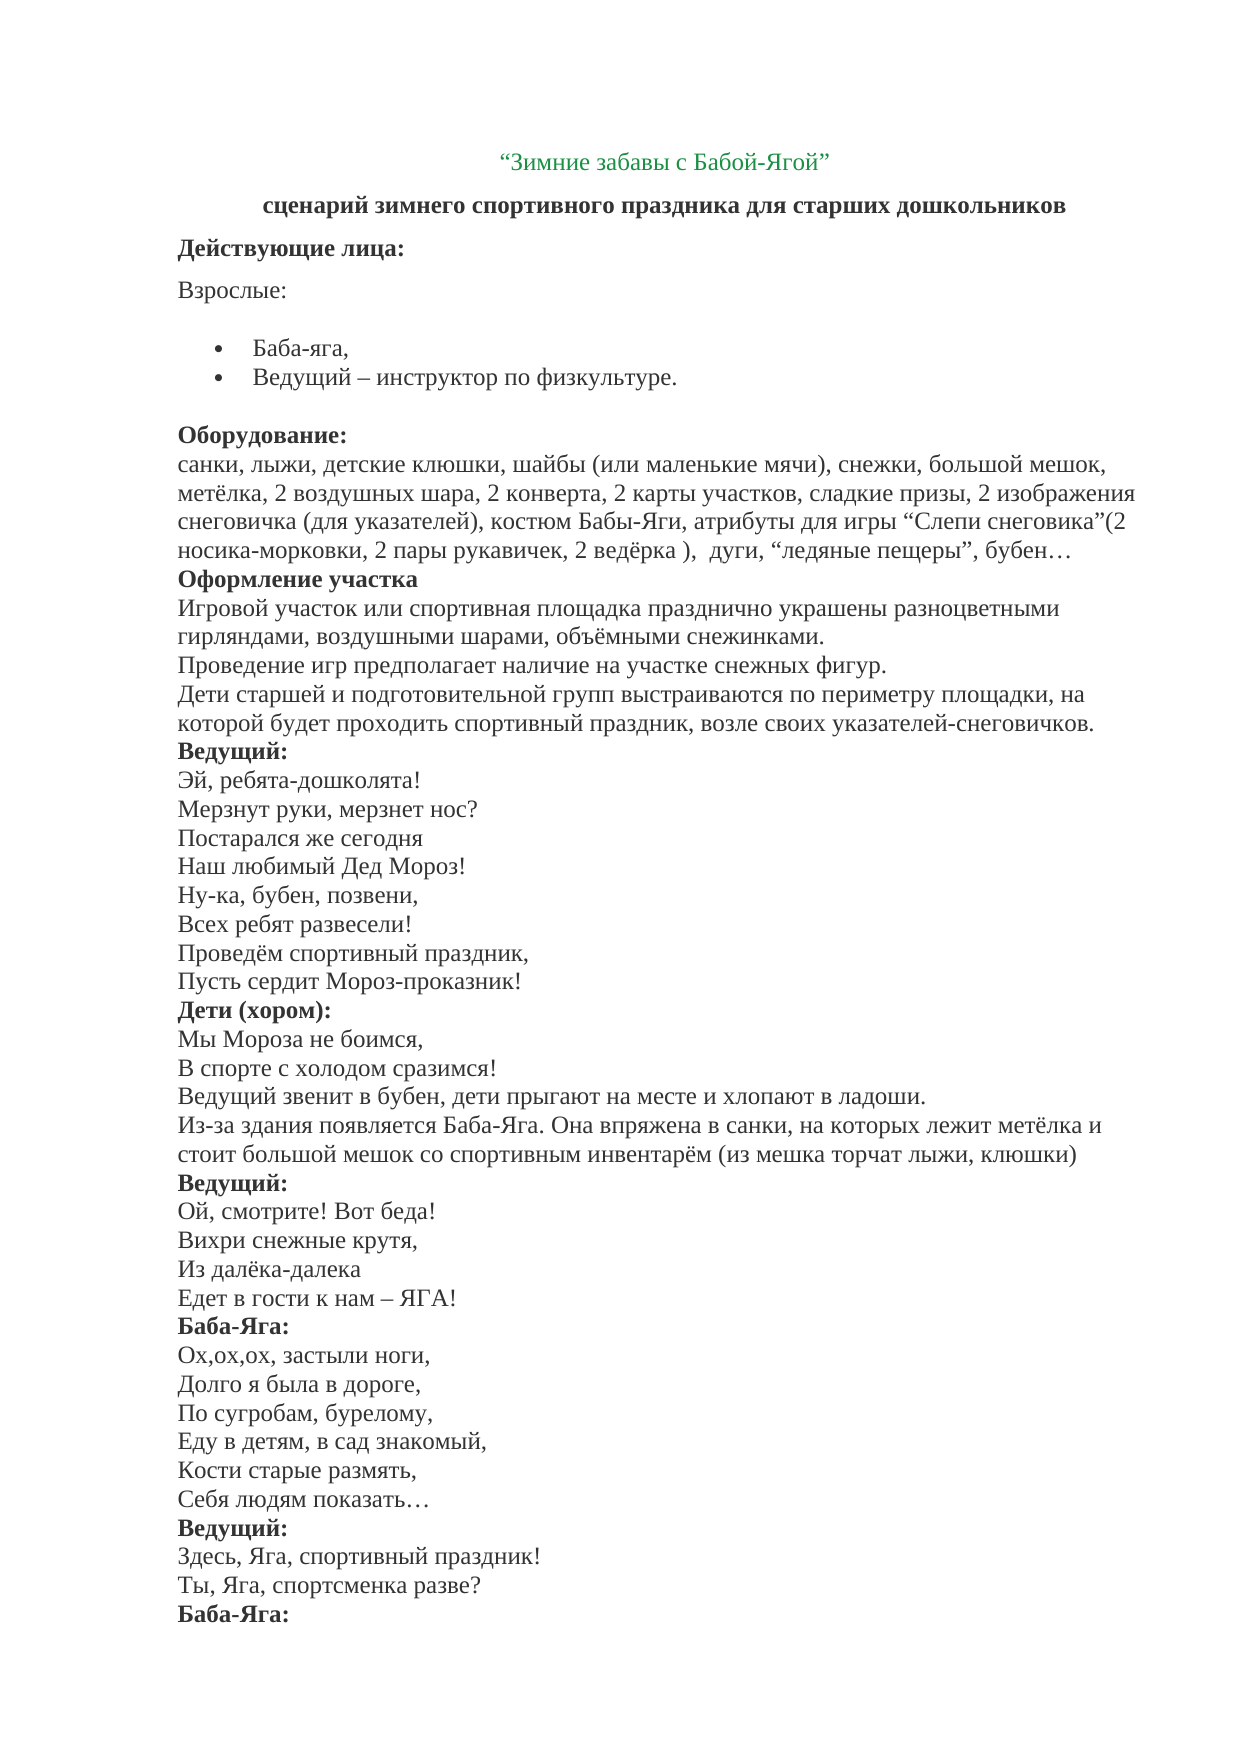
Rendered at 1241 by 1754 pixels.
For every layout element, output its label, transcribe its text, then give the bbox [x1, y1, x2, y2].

list Ведущий – инструктор по физкультуре. [215, 362, 1152, 391]
text Баба-Яга: [177, 1311, 1152, 1340]
text Проведение игр предполагает наличие на участке снежных фигур. [177, 650, 1152, 679]
text Из-за здания появляется Баба-Яга. Она впряжена в санки, на которых лежит метёлка и стоит большой мешок со спортивным инвентарём (из мешка торчат лыжи, клюшки) [177, 1110, 1152, 1168]
text Баба-Яга: [177, 1599, 1152, 1628]
text сценарий зимнего спортивного праздника для старших дошкольников [177, 190, 1152, 219]
list Баба-яга, [215, 333, 1152, 362]
text Дети старшей и подготовительной групп выстраиваются по периметру площадки, на которой будет проходить спортивный праздник, возле своих указателей-снеговичков. [177, 679, 1152, 736]
text Дети (хором): [177, 995, 1152, 1024]
text Оформление участка [177, 564, 1152, 593]
text Ведущий: [177, 736, 1152, 765]
text Оборудование: [177, 420, 1152, 449]
text Ведущий: [177, 1168, 1152, 1196]
text Здесь, Яга, спортивный праздник! Ты, Яга, спортсменка разве? [177, 1541, 1152, 1599]
text Эй, ребята-дошколята! Мерзнут руки, мерзнет нос? Постарался же сегодня Наш любимый Дед Мороз! Ну-ка, бубен, позвени, Всех ребят развесели! Проведём спортивный праздник, Пусть сердит Мороз-проказник! [177, 765, 1152, 995]
text “Зимние забавы с Бабой-Ягой” [177, 146, 1152, 176]
text Ведущий звенит в бубен, дети прыгают на месте и хлопают в ладоши. [177, 1081, 1152, 1110]
text Ой, смотрите! Вот беда! Вихри снежные крутя, Из далёка-далека Едет в гости к нам – ЯГА! [177, 1196, 1152, 1311]
text санки, лыжи, детские клюшки, шайбы (или маленькие мячи), снежки, большой мешок, метёлка, 2 воздушных шара, 2 конверта, 2 карты участков, сладкие призы, 2 изображения снеговичка (для указателей), костюм Бабы-Яги, атрибуты для игры “Слепи снеговика”(2 носика-морковки, 2 пары рукавичек, 2 ведёрка ), дуги, “ледяные пещеры”, бубен… [177, 449, 1152, 564]
text Взрослые: [177, 276, 1152, 304]
text Игровой участок или спортивная площадка празднично украшены разноцветными гирляндами, воздушными шарами, объёмными снежинками. [177, 593, 1152, 650]
text Мы Мороза не боимся, В спорте с холодом сразимся! [177, 1024, 1152, 1081]
text Ведущий: [177, 1513, 1152, 1541]
text Действующие лица: [177, 233, 1152, 262]
text Ох,ох,ох, застыли ноги, Долго я была в дороге, По сугробам, бурелому, Еду в детям, в сад знакомый, Кости старые размять, Себя людям показать… [177, 1340, 1152, 1513]
